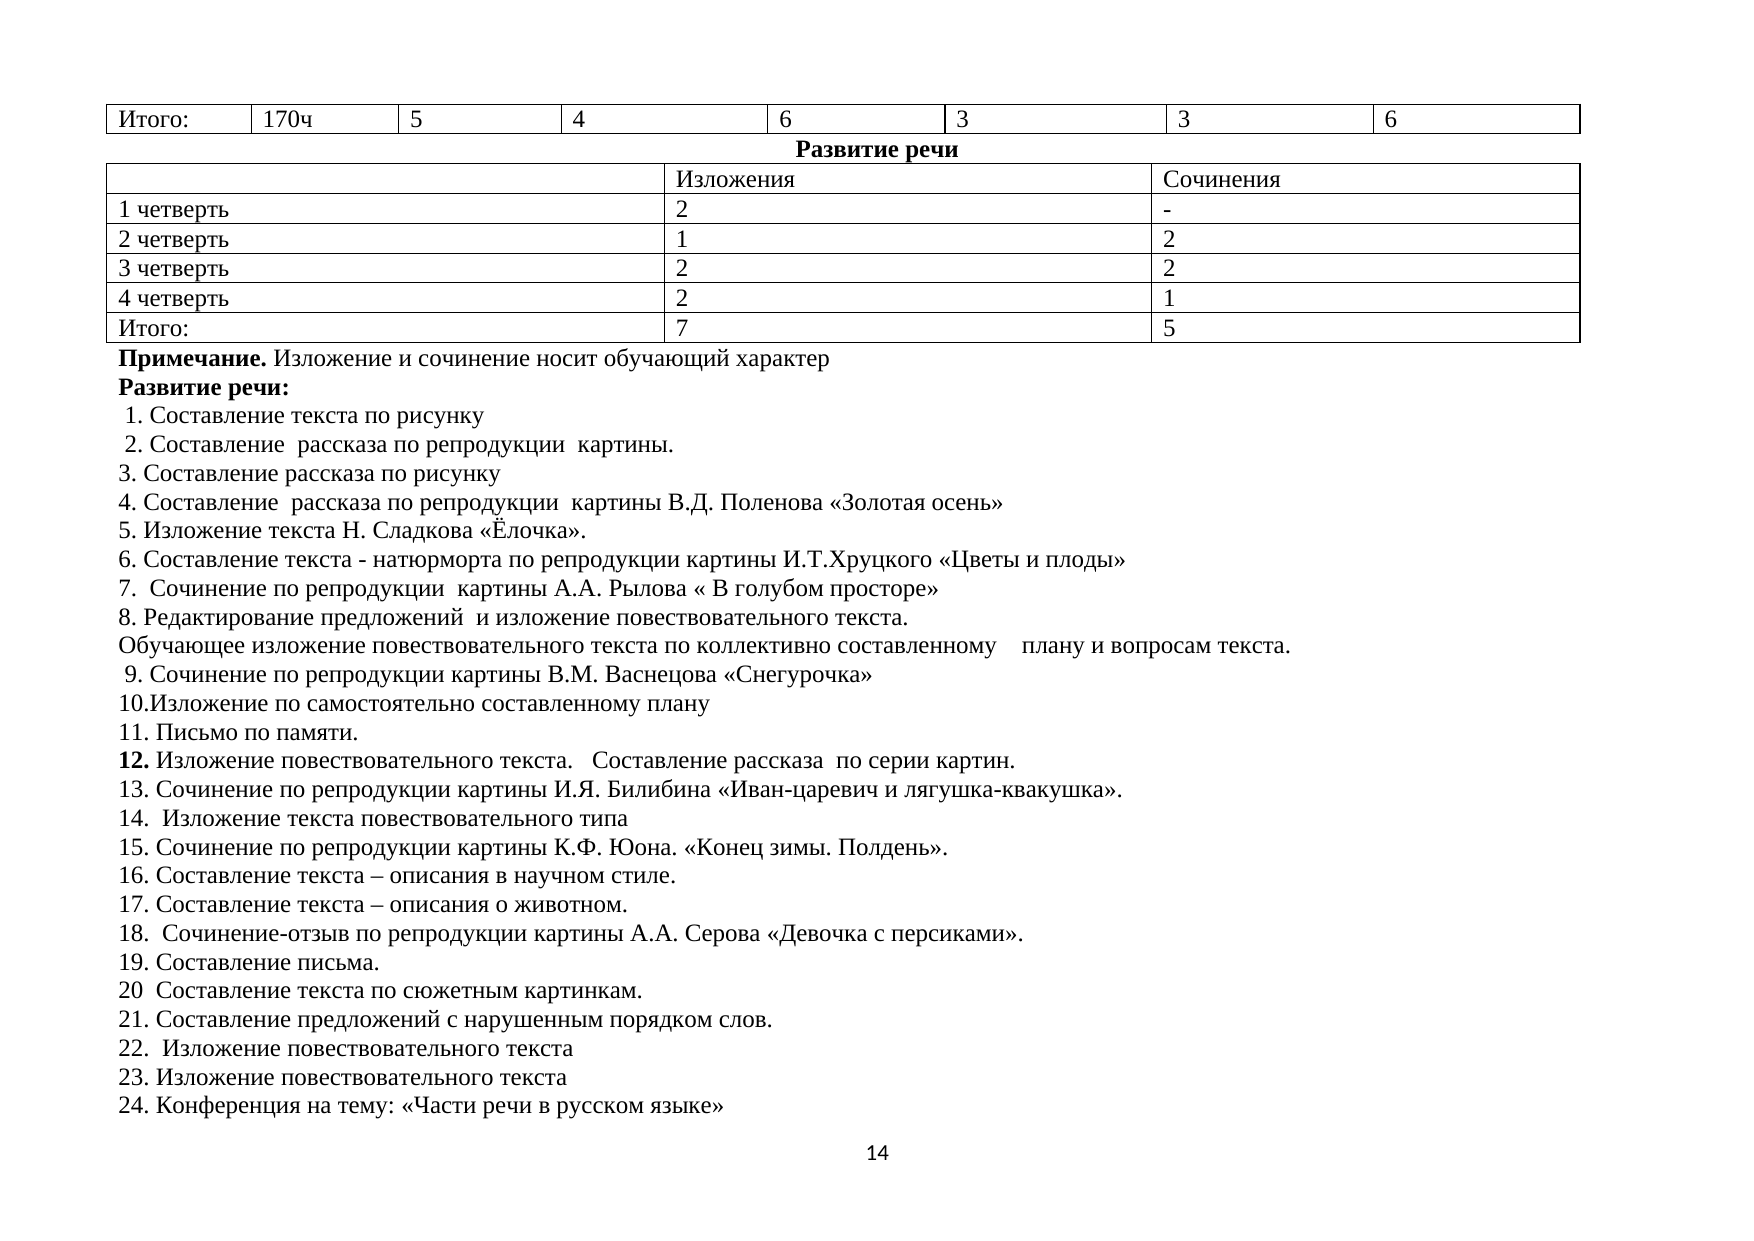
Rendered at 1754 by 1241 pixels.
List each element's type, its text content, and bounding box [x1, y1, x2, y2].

table_cell 5 [399, 105, 561, 133]
text 11. Письмо по памяти. [118, 717, 1636, 745]
table_cell 2 [665, 194, 1151, 223]
text Обучающее изложение повествовательного текста по коллективно составленному плану и вопросам текста. [118, 630, 1636, 659]
table_cell 2 [1152, 224, 1579, 252]
text 2. Составление рассказа по репродукции картины. [118, 429, 1636, 458]
table_cell 2 [665, 283, 1151, 312]
text 24. Конференция на тему: «Части речи в русском языке» [118, 1090, 1636, 1119]
table_cell 1 четверть [107, 194, 664, 223]
text 20 Составление текста по сюжетным картинкам. [118, 975, 1636, 1004]
text 15. Сочинение по репродукции картины К.Ф. Юона. «Конец зимы. Полдень». [118, 832, 1636, 860]
text 10.Изложение по самостоятельно составленному плану [118, 688, 1636, 717]
text Развитие речи [118, 134, 1636, 163]
table_cell 7 [665, 313, 1151, 342]
text 8. Редактирование предложений и изложение повествовательного текста. [118, 602, 1636, 630]
text 21. Составление предложений с нарушенным порядком слов. [118, 1004, 1636, 1033]
table_cell 2 [1152, 254, 1579, 282]
text Развитие речи: [118, 372, 1636, 400]
text 17. Составление текста – описания о животном. [118, 889, 1636, 918]
table_cell 3 четверть [107, 254, 664, 282]
text 14. Изложение текста повествовательного типа [118, 803, 1636, 832]
table_cell 6 [1374, 105, 1579, 133]
table_cell 2 четверть [107, 224, 664, 252]
table_cell 1 [665, 224, 1151, 252]
table_cell 2 [665, 254, 1151, 282]
text 23. Изложение повествовательного текста [118, 1062, 1636, 1090]
table_cell 6 [768, 105, 944, 133]
table_cell 3 [946, 105, 1166, 133]
table_cell 5 [1152, 313, 1579, 342]
text 7. Сочинение по репродукции картины А.А. Рылова « В голубом просторе» [118, 573, 1636, 602]
text 18. Сочинение-отзыв по репродукции картины А.А. Серова «Девочка с персиками». [118, 918, 1636, 947]
text 4. Составление рассказа по репродукции картины В.Д. Поленова «Золотая осень» [118, 487, 1636, 515]
text 13. Сочинение по репродукции картины И.Я. Билибина «Иван-царевич и лягушка-квакушка». [118, 774, 1636, 803]
text 19. Составление письма. [118, 947, 1636, 975]
text 9. Сочинение по репродукции картины В.М. Васнецова «Снегурочка» [118, 659, 1636, 688]
text 3. Составление рассказа по рисунку [118, 458, 1636, 487]
text 5. Изложение текста Н. Сладкова «Ёлочка». [118, 515, 1636, 544]
table_cell 1 [1152, 283, 1579, 312]
table_cell Итого: [107, 105, 251, 133]
text 1. Составление текста по рисунку [118, 400, 1636, 429]
text 22. Изложение повествовательного текста [118, 1033, 1636, 1062]
text 16. Составление текста – описания в научном стиле. [118, 860, 1636, 889]
text Примечание. Изложение и сочинение носит обучающий характер [118, 343, 1636, 372]
table_cell 4 [562, 105, 767, 133]
text 12. Изложение повествовательного текста. Составление рассказа по серии картин. [118, 745, 1636, 774]
text 6. Составление текста - натюрморта по репродукции картины И.Т.Хруцкого «Цветы и плоды» [118, 544, 1636, 573]
table_header Изложения [665, 164, 1151, 193]
table_cell 170ч [252, 105, 398, 133]
table_header Сочинения [1152, 164, 1579, 193]
table_cell 3 [1167, 105, 1373, 133]
table_header [107, 164, 664, 193]
table_cell - [1152, 194, 1579, 223]
table_cell 4 четверть [107, 283, 664, 312]
table_cell Итого: [107, 313, 664, 342]
